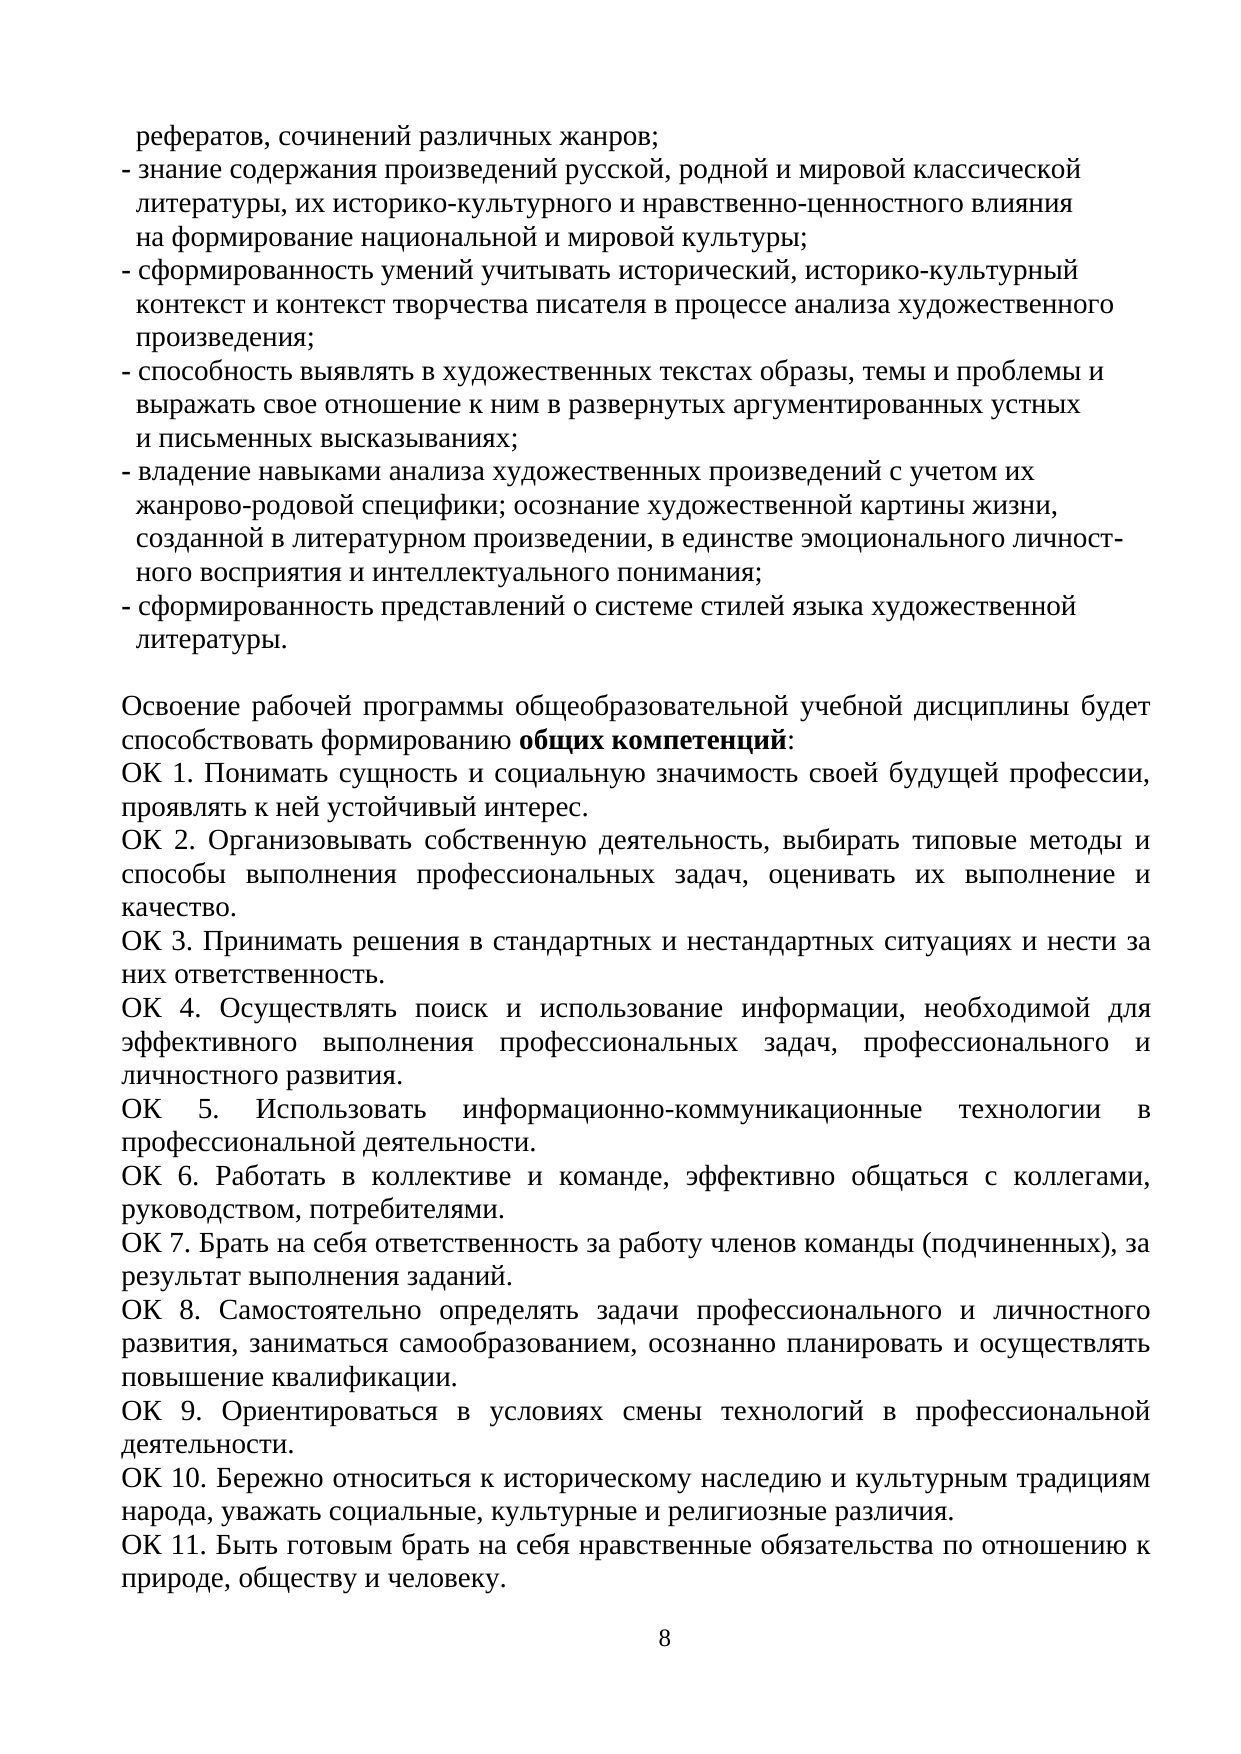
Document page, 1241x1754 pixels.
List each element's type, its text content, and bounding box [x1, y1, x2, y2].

text произведения; [121, 319, 1152, 353]
text ОК 6. Работать в коллективе и команде, эффективно общаться с коллегами, руководством, потребителями. [121, 1158, 1152, 1225]
text - сформированность представлений о системе стилей языка художественной [121, 588, 1152, 621]
text контекст и контекст творчества писателя в процессе анализа художественного [121, 286, 1152, 319]
text - способность выявлять в художественных текстах образы, темы и проблемы и [121, 353, 1152, 386]
text и письменных высказываниях; [121, 420, 1152, 453]
text - знание содержания произведений русской, родной и мировой классической [121, 152, 1152, 185]
text рефератов, сочинений различных жанров; [121, 118, 1152, 152]
text на формирование национальной и мировой культуры; [121, 219, 1152, 252]
text ОК 11. Быть готовым брать на себя нравственные обязательства по отношению к природе, обществу и человеку. [121, 1527, 1152, 1594]
text ОК 7. Брать на себя ответственность за работу членов команды (подчиненных), за результат выполнения заданий. [121, 1225, 1152, 1292]
text ОК 1. Понимать сущность и социальную значимость своей будущей профессии, проявлять к ней устойчивый интерес. [121, 755, 1152, 822]
text созданной в литературном произведении, в единстве эмоционального личност- [121, 521, 1152, 554]
text Освоение рабочей программы общеобразовательной учебной дисциплины будет способствовать формированию общих компетенций: [121, 688, 1152, 755]
text выражать свое отношение к ним в развернутых аргументированных устных [121, 386, 1152, 420]
text ОК 3. Принимать решения в стандартных и нестандартных ситуациях и нести за них ответственность. [121, 923, 1152, 990]
text ОК 8. Самостоятельно определять задачи профессионального и личностного развития, заниматься самообразованием, осознанно планировать и осуществлять повышение квалификации. [121, 1292, 1152, 1393]
text жанрово-родовой специфики; осознание художественной картины жизни, [121, 487, 1152, 521]
text ного восприятия и интеллектуального понимания; [121, 554, 1152, 588]
text литературы, их историко-культурного и нравственно-ценностного влияния [121, 185, 1152, 219]
text ОК 9. Ориентироваться в условиях смены технологий в профессиональной деятельности. [121, 1393, 1152, 1460]
text литературы. [121, 621, 1152, 655]
text ОК 2. Организовывать собственную деятельность, выбирать типовые методы и способы выполнения профессиональных задач, оценивать их выполнение и качество. [121, 822, 1152, 923]
text - владение навыками анализа художественных произведений с учетом их [121, 453, 1152, 487]
text - сформированность умений учитывать исторический, историко-культурный [121, 252, 1152, 286]
text ОК 5. Использовать информационно-коммуникационные технологии в профессиональной деятельности. [121, 1091, 1152, 1158]
text ОК 10. Бережно относиться к историческому наследию и культурным традициям народа, уважать социальные, культурные и религиозные различия. [121, 1460, 1152, 1527]
text ОК 4. Осуществлять поиск и использование информации, необходимой для эффективного выполнения профессиональных задач, профессионального и личностного развития. [121, 990, 1152, 1091]
